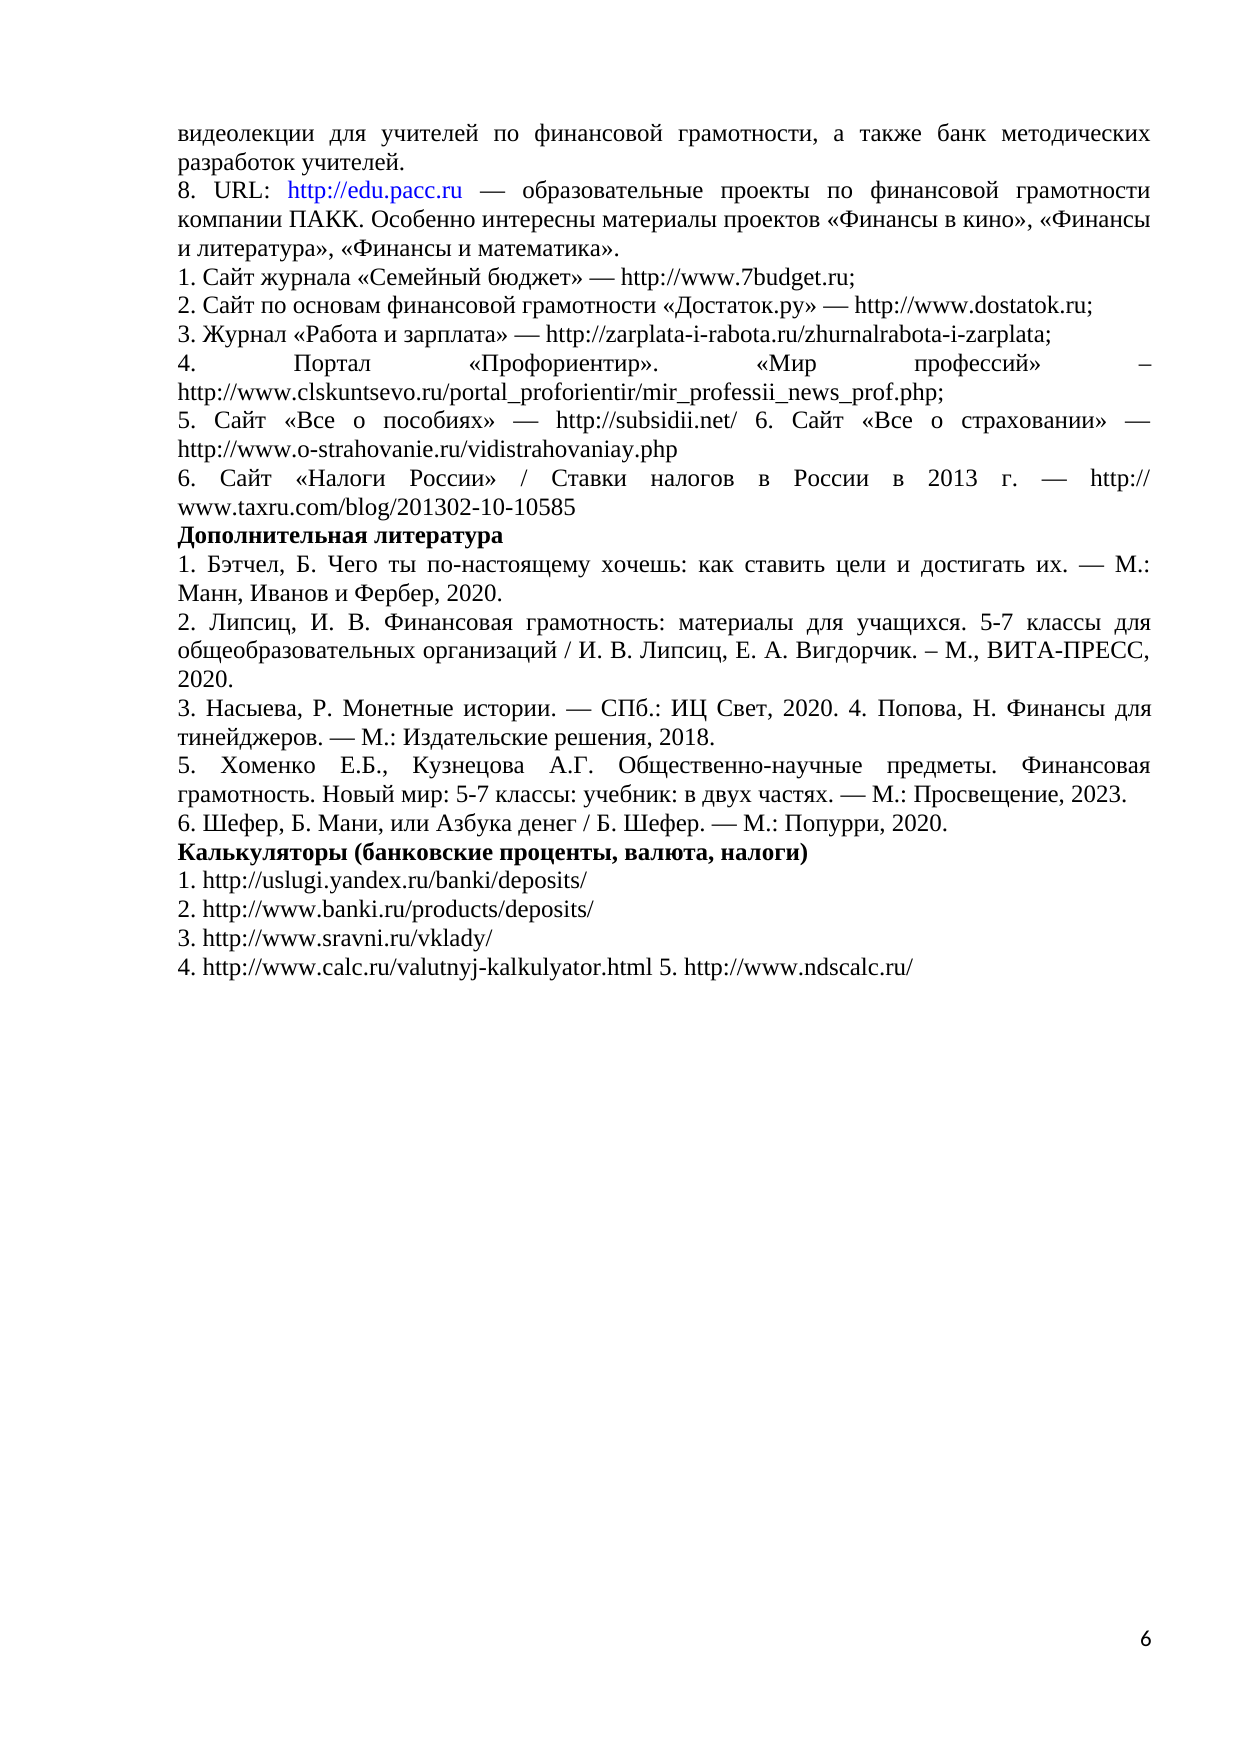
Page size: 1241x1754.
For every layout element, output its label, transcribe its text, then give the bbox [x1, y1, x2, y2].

text 5. Хоменко Е.Б., Кузнецова А.Г. Общественно-научные предметы. Финансовая грамотность. Новый мир: 5-7 классы: учебник: в двух частях. — М.: Просвещение, 2023. [177, 751, 1152, 808]
text 4. http://www.calc.ru/valutnyj-kalkulyator.html 5. http://www.ndscalc.ru/ [177, 952, 1152, 981]
text 1. http://uslugi.yandex.ru/banki/deposits/ [177, 866, 1152, 894]
text 5. Сайт «Все о пособиях» — http://subsidii.net/ 6. Сайт «Все о страховании» — http://www.o-strahovanie.ru/vidistrahovaniay.php [177, 406, 1152, 463]
text 2. http://www.banki.ru/products/deposits/ [177, 894, 1152, 923]
text 1. Бэтчел, Б. Чего ты по-настоящему хочешь: как ставить цели и достигать их. — М.: Манн, Иванов и Фербер, 2020. [177, 549, 1152, 607]
text 3. http://www.sravni.ru/vklady/ [177, 923, 1152, 952]
text 8. URL: http://edu.pacc.ru — образовательные проекты по финансовой грамотности компании ПАКК. Особенно интересны материалы проектов «Финансы в кино», «Финансы и литература», «Финансы и математика». [177, 176, 1152, 262]
text 6. Шефер, Б. Мани, или Азбука денег / Б. Шефер. — М.: Попурри, 2020. [177, 808, 1152, 837]
text 4. Портал «Профориентир». «Мир профессий» – http://www.clskuntsevo.ru/portal_proforientir/mir_professii_news_prof.php; [177, 348, 1152, 406]
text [177, 118, 1152, 176]
text Дополнительная литература [177, 521, 1152, 549]
text Калькуляторы (банковские проценты, валюта, налоги) [177, 837, 1152, 866]
text 6. Сайт «Налоги России» / Ставки налогов в России в 2013 г. — http:// www.taxru.com/blog/201302-10-10585 [177, 463, 1152, 521]
text 3. Журнал «Работа и зарплата» — http://zarplata-i-rabota.ru/zhurnalrabota-i-zarplata; [177, 319, 1152, 348]
text 2. Липсиц, И. В. Финансовая грамотность: материалы для учащихся. 5-7 классы для общеобразовательных организаций / И. В. Липсиц, Е. А. Вигдорчик. – М., ВИТА-ПРЕСС, 2020. 3. Насыева, Р. Монетные истории. — СПб.: ИЦ Свет, 2020. 4. Попова, Н. Финансы для тинейджеров. — М.: Издательские решения, 2018. [177, 607, 1152, 751]
text 1. Cайт журнала «Семейный бюджет» — http://www.7budget.ru; [177, 262, 1152, 291]
text 2. Сайт по основам финансовой грамотности «Достаток.ру» — http://www.dostatok.ru; [177, 291, 1152, 319]
